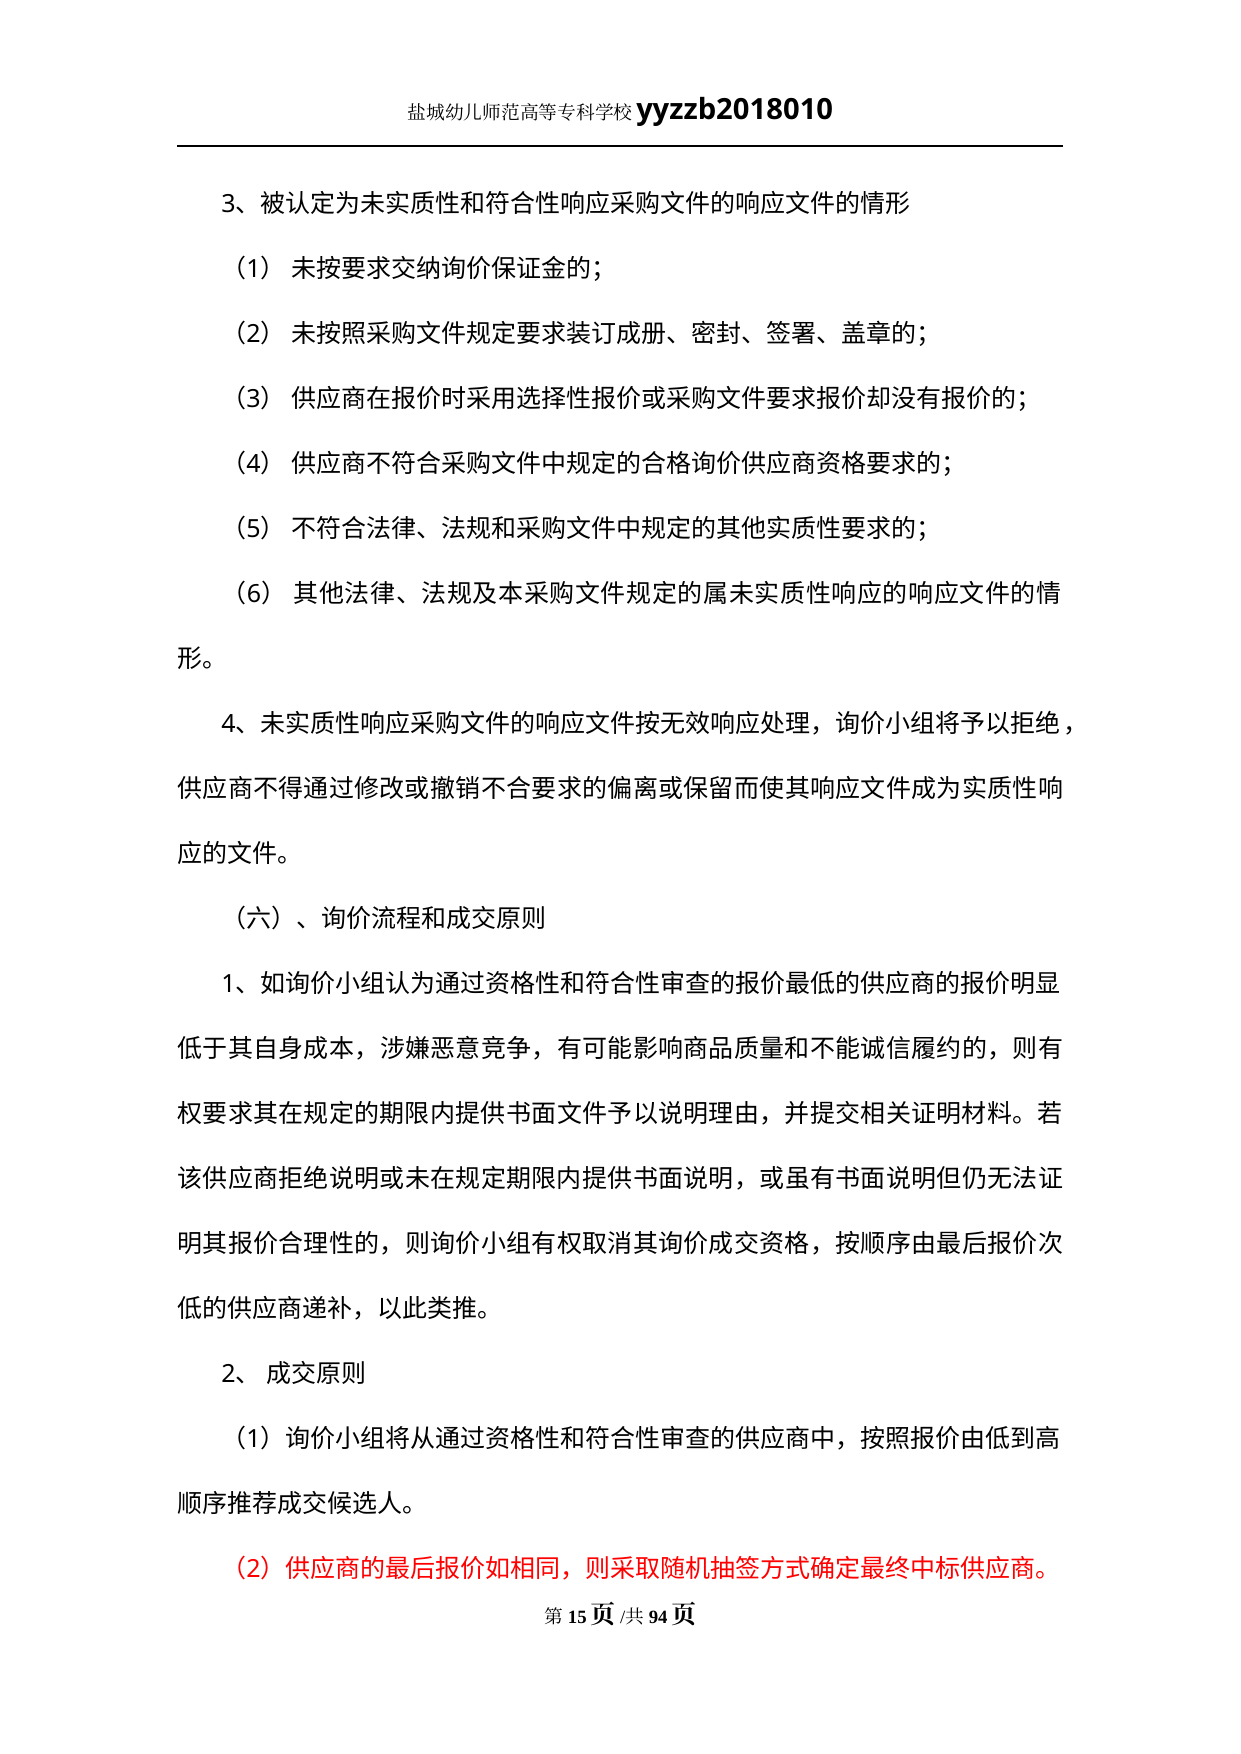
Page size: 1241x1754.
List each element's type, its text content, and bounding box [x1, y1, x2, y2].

text 4、未实质性响应采购文件的响应文件按无效响应处理，询价小组将予以拒绝，供应商不得通过修改或撤销不合要求的偏离或保留而使其响应文件成为实质性响应的文件。 [177, 689, 1063, 884]
text （2） 未按照采购文件规定要求装订成册、密封、签署、盖章的； [177, 299, 1063, 364]
text 1、如询价小组认为通过资格性和符合性审查的报价最低的供应商的报价明显低于其自身成本，涉嫌恶意竞争，有可能影响商品质量和不能诚信履约的，则有权要求其在规定的期限内提供书面文件予以说明理由，并提交相关证明材料。若该供应商拒绝说明或未在规定期限内提供书面说明，或虽有书面说明但仍无法证明其报价合理性的，则询价小组有权取消其询价成交资格，按顺序由最后报价次低的供应商递补，以此类推。 [177, 949, 1063, 1339]
text （六）、询价流程和成交原则 [177, 884, 1063, 949]
text （3） 供应商在报价时采用选择性报价或采购文件要求报价却没有报价的； [177, 364, 1063, 429]
text （2）供应商的最后报价如相同，则采取随机抽签方式确定最终中标供应商。 [177, 1534, 1063, 1599]
text （5） 不符合法律、法规和采购文件中规定的其他实质性要求的； [177, 494, 1063, 559]
text （1）询价小组将从通过资格性和符合性审查的供应商中，按照报价由低到高顺序推荐成交候选人。 [177, 1404, 1063, 1534]
text （6） 其他法律、法规及本采购文件规定的属未实质性响应的响应文件的情形。 [177, 559, 1063, 689]
text 2、 成交原则 [177, 1339, 1063, 1404]
text （1） 未按要求交纳询价保证金的； [177, 234, 1063, 299]
text （4） 供应商不符合采购文件中规定的合格询价供应商资格要求的； [177, 429, 1063, 494]
text 3、被认定为未实质性和符合性响应采购文件的响应文件的情形 [177, 169, 1063, 234]
